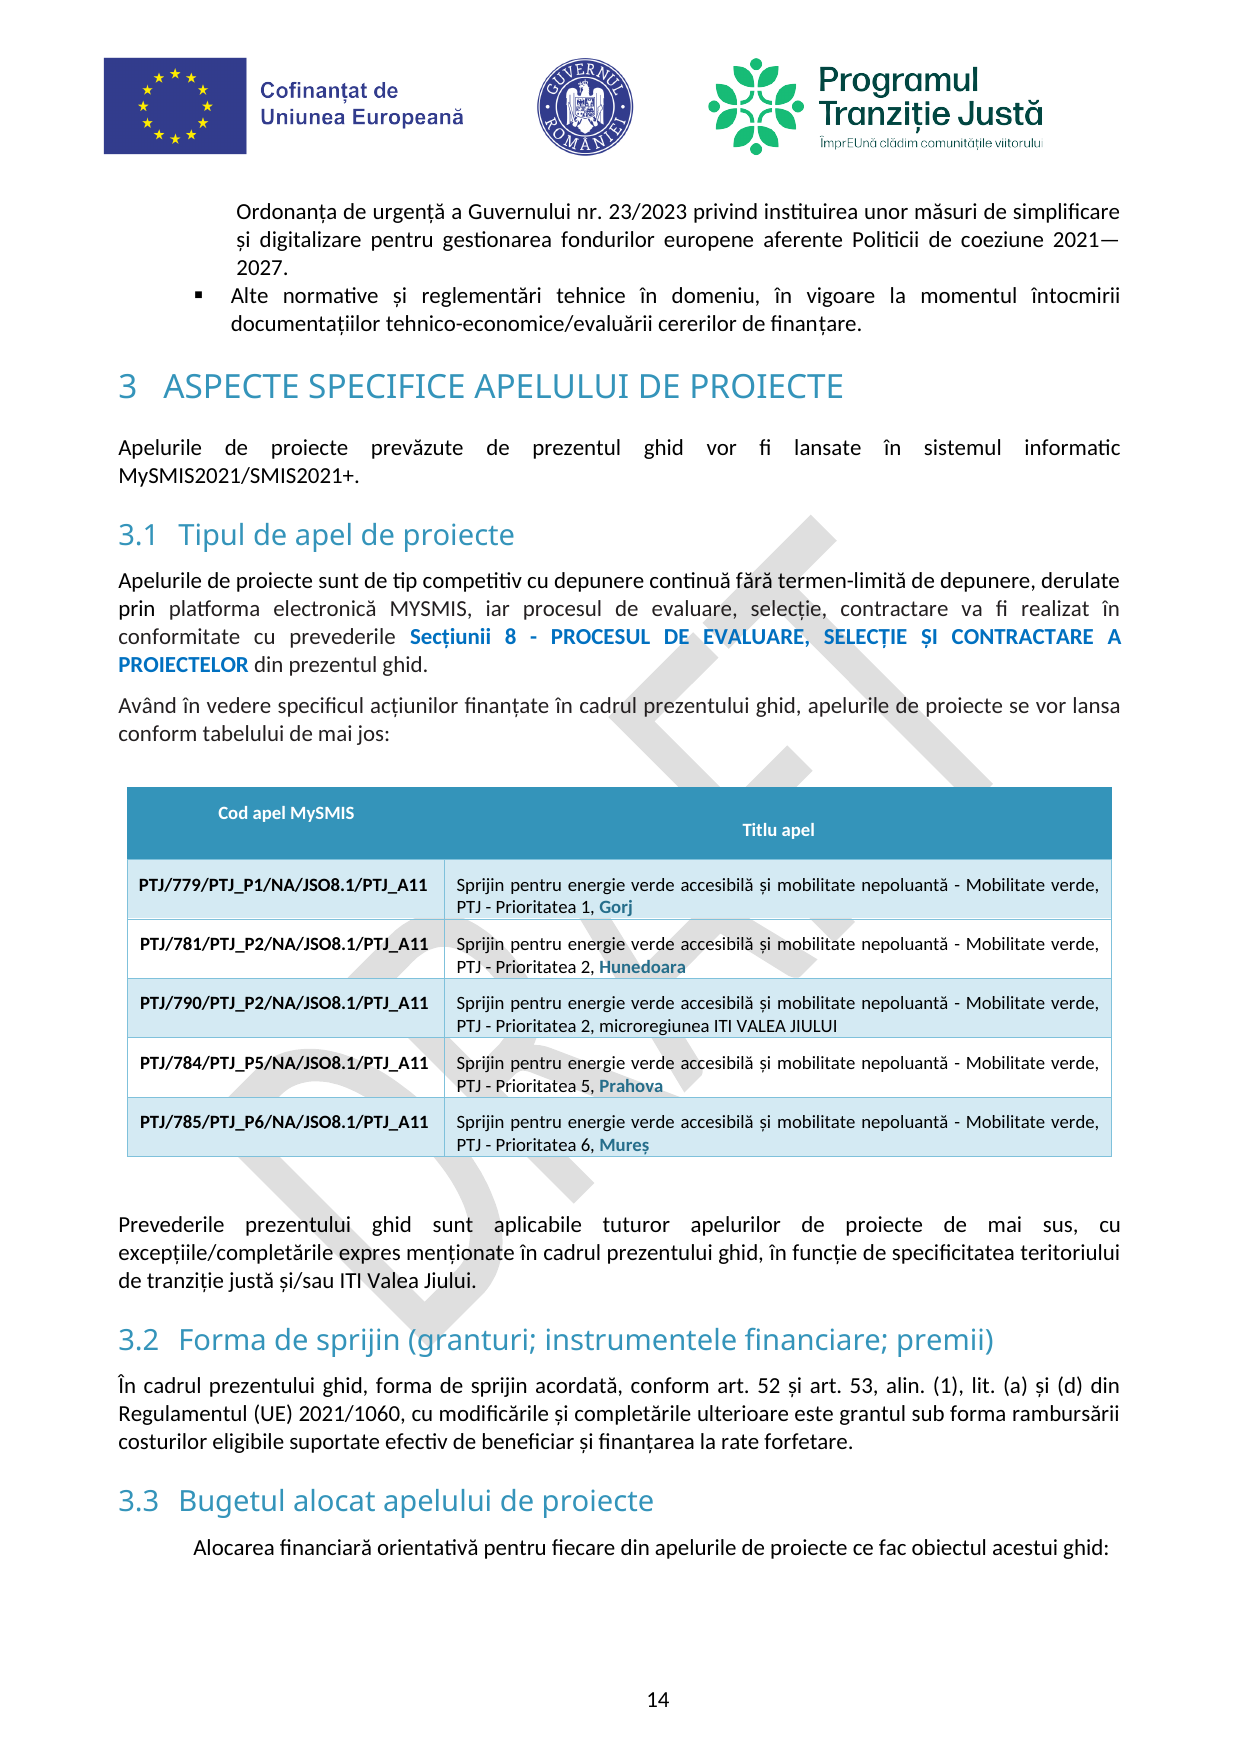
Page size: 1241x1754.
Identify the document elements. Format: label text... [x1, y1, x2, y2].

table_cell Sprijin pentru energie verde accesibilă și mobilitate nepoluantă - Mobilitate verde, PTJ - Prioritatea 6, Mureș [445, 1098, 1111, 1156]
table_cell PTJ/784/PTJ_P5/NA/JSO8.1/PTJ_A11 [128, 1038, 444, 1097]
table_cell Sprijin pentru energie verde accesibilă și mobilitate nepoluantă - Mobilitate verde, PTJ - Prioritatea 1, Gorj [445, 860, 1111, 918]
table_cell Sprijin pentru energie verde accesibilă și mobilitate nepoluantă - Mobilitate verde, PTJ - Prioritatea 5, Prahova [445, 1038, 1111, 1097]
table_header Cod apel MySMIS [128, 788, 444, 859]
table_cell PTJ/779/PTJ_P1/NA/JSO8.1/PTJ_A11 [128, 860, 444, 918]
table_cell PTJ/790/PTJ_P2/NA/JSO8.1/PTJ_A11 [128, 979, 444, 1037]
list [199, 197, 1122, 281]
table_header Titlu apel [445, 788, 1111, 859]
table_cell Sprijin pentru energie verde accesibilă și mobilitate nepoluantă - Mobilitate verde, PTJ - Prioritatea 2, Hunedoara [445, 920, 1111, 978]
table_cell PTJ/781/PTJ_P2/NA/JSO8.1/PTJ_A11 [128, 920, 444, 978]
text Prevederile prezentului ghid sunt aplicabile tuturor apelurilor de proiecte de mai sus, cu excepțiile/completările expres menționate în cadrul prezentului ghid, în funcție de specificitatea teritoriului de tranziție justă și/sau ITI Valea Jiului. [118, 1210, 1122, 1294]
subtitle Forma de sprijin (granturi; instrumentele financiare; premii) [118, 1319, 1122, 1359]
text Apelurile de proiecte sunt de tip competitiv cu depunere continuă fără termen-limită de depunere, derulate prin platforma electronică MYSMIS, iar procesul de evaluare, selecție, contractare va fi realizat în conformitate cu prevederile Secțiunii 8 - PROCESUL DE EVALUARE, SELECȚIE ȘI CONTRACTARE A PROIECTELOR din prezentul ghid. [118, 566, 1122, 678]
table_cell Sprijin pentru energie verde accesibilă și mobilitate nepoluantă - Mobilitate verde, PTJ - Prioritatea 2, microregiunea ITI VALEA JIULUI [445, 979, 1111, 1037]
table_cell PTJ/785/PTJ_P6/NA/JSO8.1/PTJ_A11 [128, 1098, 444, 1156]
subtitle Bugetul alocat apelului de proiecte [118, 1480, 1122, 1520]
text Alocarea financiară orientativă pentru fiecare din apelurile de proiecte ce fac obiectul acestui ghid: [193, 1533, 1122, 1561]
text Apelurile de proiecte prevăzute de prezentul ghid vor fi lansate în sistemul informatic MySMIS2021/SMIS2021+. [118, 433, 1122, 489]
text Având în vedere specificul acțiunilor finanțate în cadrul prezentului ghid, apelurile de proiecte se vor lansa conform tabelului de mai jos: [118, 691, 1122, 747]
list Alte normative și reglementări tehnice în domeniu, în vigoare la momentul întocmirii documentaţiilor tehnico-economice/evaluării cererilor de finanţare. [193, 281, 1122, 337]
subtitle Tipul de apel de proiecte [118, 514, 1122, 554]
text În cadrul prezentului ghid, forma de sprijin acordată, conform art. 52 și art. 53, alin. (1), lit. (a) și (d) din Regulamentul (UE) 2021/1060, cu modificările și completările ulterioare este grantul sub forma rambursării costurilor eligibile suportate efectiv de beneficiar și finanțarea la rate forfetare. [118, 1371, 1122, 1455]
subtitle ASPECTE SPECIFICE APELULUI DE PROIECTE [118, 362, 1122, 408]
